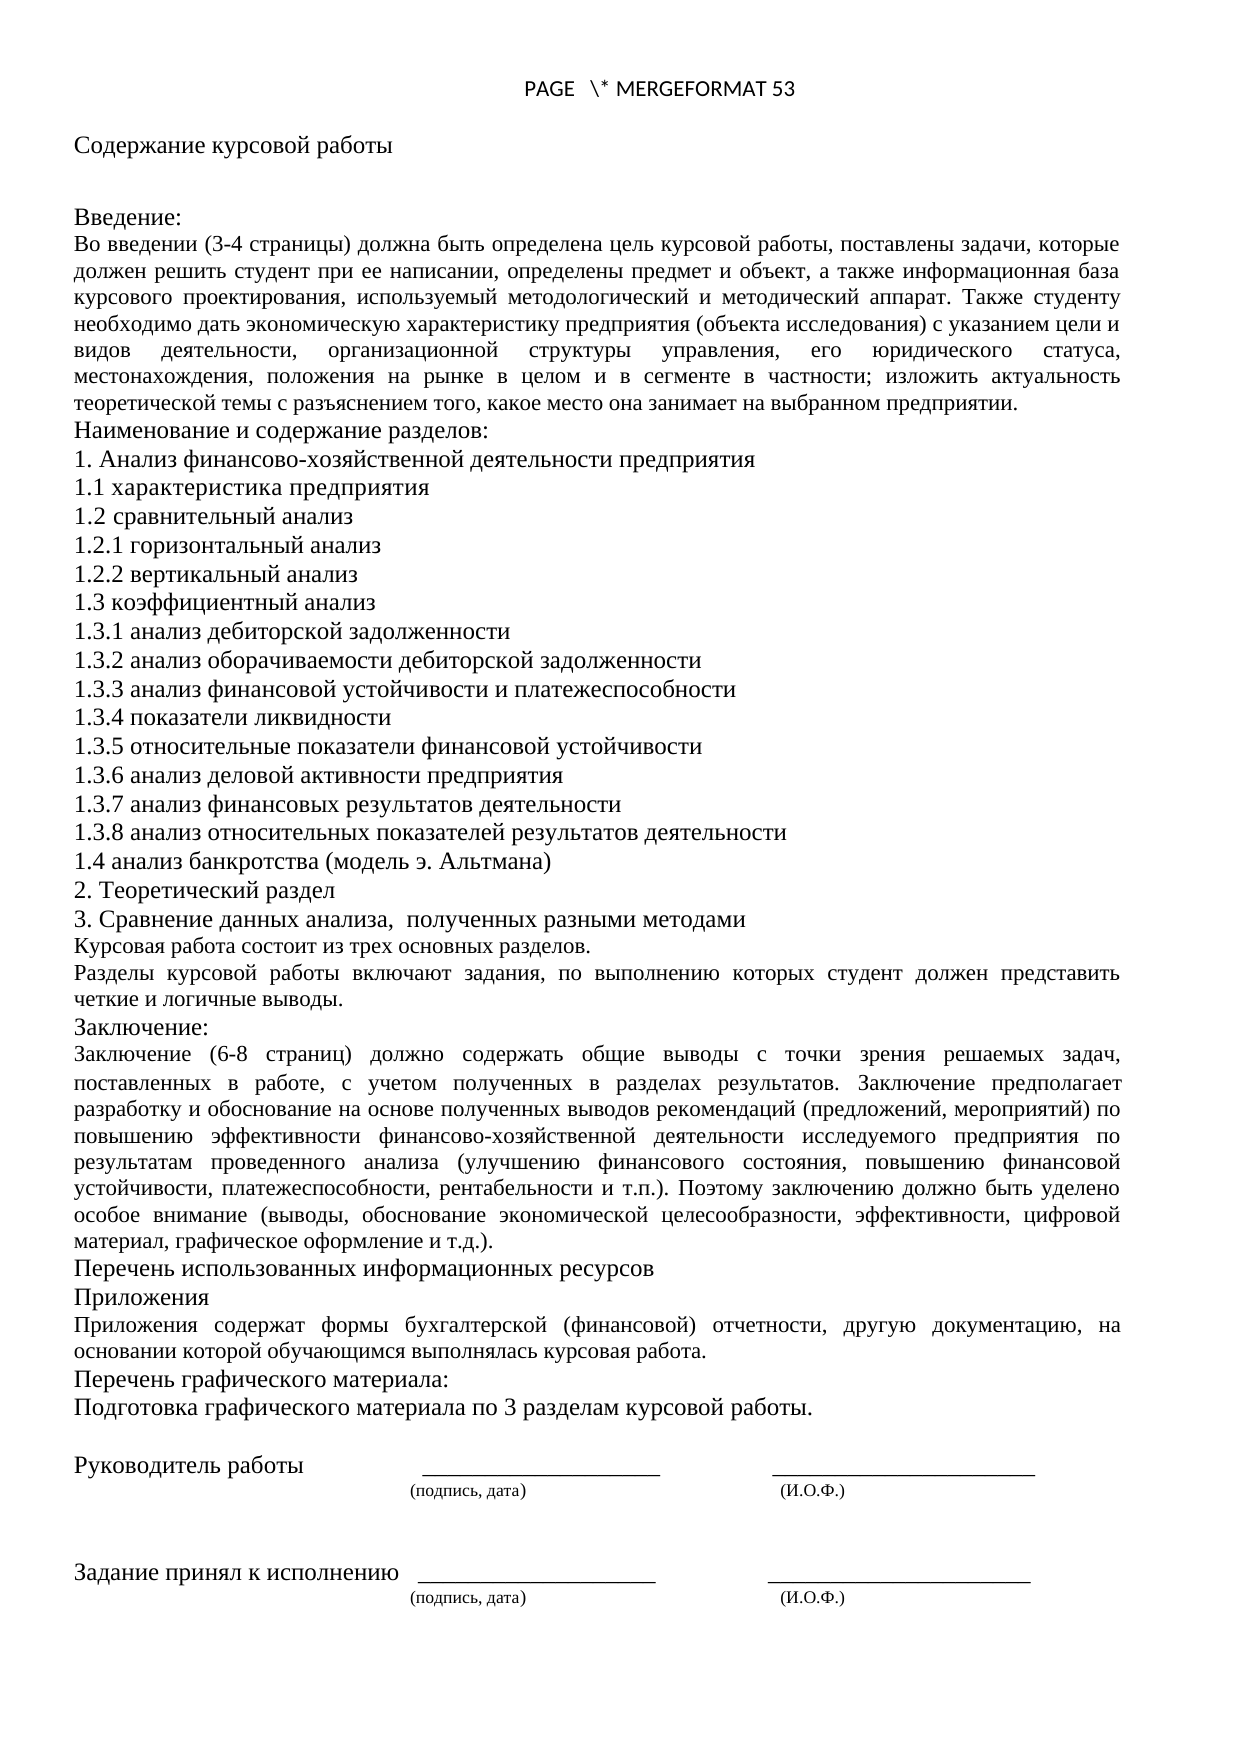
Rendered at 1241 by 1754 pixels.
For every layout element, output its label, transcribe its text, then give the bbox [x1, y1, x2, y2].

text Разделы курсовой работы включают задания, по выполнению которых студент должен представить четкие и логичные выводы. [74, 959, 1122, 1012]
text 1.3.7 анализ финансовых результатов деятельности [74, 789, 1122, 817]
text Наименование и содержание разделов: [74, 415, 1122, 444]
text 1.3 коэффициентный анализ [74, 587, 1122, 616]
text Руководитель работы ___________________ _____________________ [74, 1450, 1181, 1479]
text Курсовая работа состоит из трех основных разделов. [74, 932, 1122, 959]
text 1.3.8 анализ относительных показателей результатов деятельности [74, 817, 1122, 846]
text 1.2 сравнительный анализ [74, 501, 1122, 530]
text 1.3.3 анализ финансовой устойчивости и платежеспособности [74, 674, 1122, 702]
text Приложения содержат формы бухгалтерской (финансовой) отчетности, другую документацию, на основании которой обучающимся выполнялась курсовая работа. [74, 1311, 1122, 1364]
text 1.2.2 вертикальный анализ [74, 559, 1122, 587]
text Содержание курсовой работы [74, 130, 1122, 159]
text Заключение (6-8 страниц) должно содержать общие выводы с точки зрения решаемых задач, поставленных в работе, с учетом полученных в разделах результатов. Заключение предполагает разработку и обоснование на основе полученных выводов рекомендаций (предложений, мероприятий) по повышению эффективности финансово-хозяйственной деятельности исследуемого предприятия по результатам проведенного анализа (улучшению финансового состояния, повышению финансовой устойчивости, платежеспособности, рентабельности и т.п.). Поэтому заключению должно быть уделено особое внимание (выводы, обоснование экономической целесообразности, эффективности, цифровой материал, графическое оформление и т.д.). [74, 1040, 1122, 1253]
text Подготовка графического материала по 3 разделам курсовой работы. [74, 1392, 1122, 1421]
text 1.4 анализ банкротства (модель э. Альтмана) [74, 846, 1122, 875]
text 1.3.6 анализ деловой активности предприятия [74, 760, 1122, 789]
text 3. Сравнение данных анализа, полученных разными методами [74, 904, 1122, 932]
text Перечень использованных информационных ресурсов [74, 1253, 1122, 1282]
text 1.2.1 горизонтальный анализ [74, 530, 1122, 559]
text Приложения [74, 1282, 1122, 1311]
text 1. Анализ финансово-хозяйственной деятельности предприятия [74, 444, 1122, 472]
text 1.3.4 показатели ликвидности [74, 702, 1122, 731]
text Задание принял к исполнению ___________________ _____________________ [74, 1557, 1181, 1586]
text (подпись, дата) (И.О.Ф.) [74, 1586, 1181, 1607]
text 1.3.1 анализ дебиторской задолженности [74, 616, 1122, 645]
text 1.3.2 анализ оборачиваемости дебиторской задолженности [74, 645, 1122, 674]
text (подпись, дата) (И.О.Ф.) [74, 1479, 1181, 1500]
text 1.3.5 относительные показатели финансовой устойчивости [74, 731, 1122, 760]
text Введение: [74, 202, 1122, 231]
text Перечень графического материала: [74, 1364, 1122, 1392]
text Заключение: [74, 1012, 1122, 1040]
text 2. Теоретический раздел [74, 875, 1122, 904]
text 1.1 характеристика предприятия [74, 472, 1122, 501]
text Во введении (3-4 страницы) должна быть определена цель курсовой работы, поставлены задачи, которые должен решить студент при ее написании, определены предмет и объект, а также информационная база курсового проектирования, используемый методологический и методический аппарат. Также студенту необходимо дать экономическую характеристику предприятия (объекта исследования) с указанием цели и видов деятельности, организационной структуры управления, его юридического статуса, местонахождения, положения на рынке в целом и в сегменте в частности; изложить актуальность теоретической темы с разъяснением того, какое место она занимает на выбранном предприятии. [74, 231, 1122, 415]
